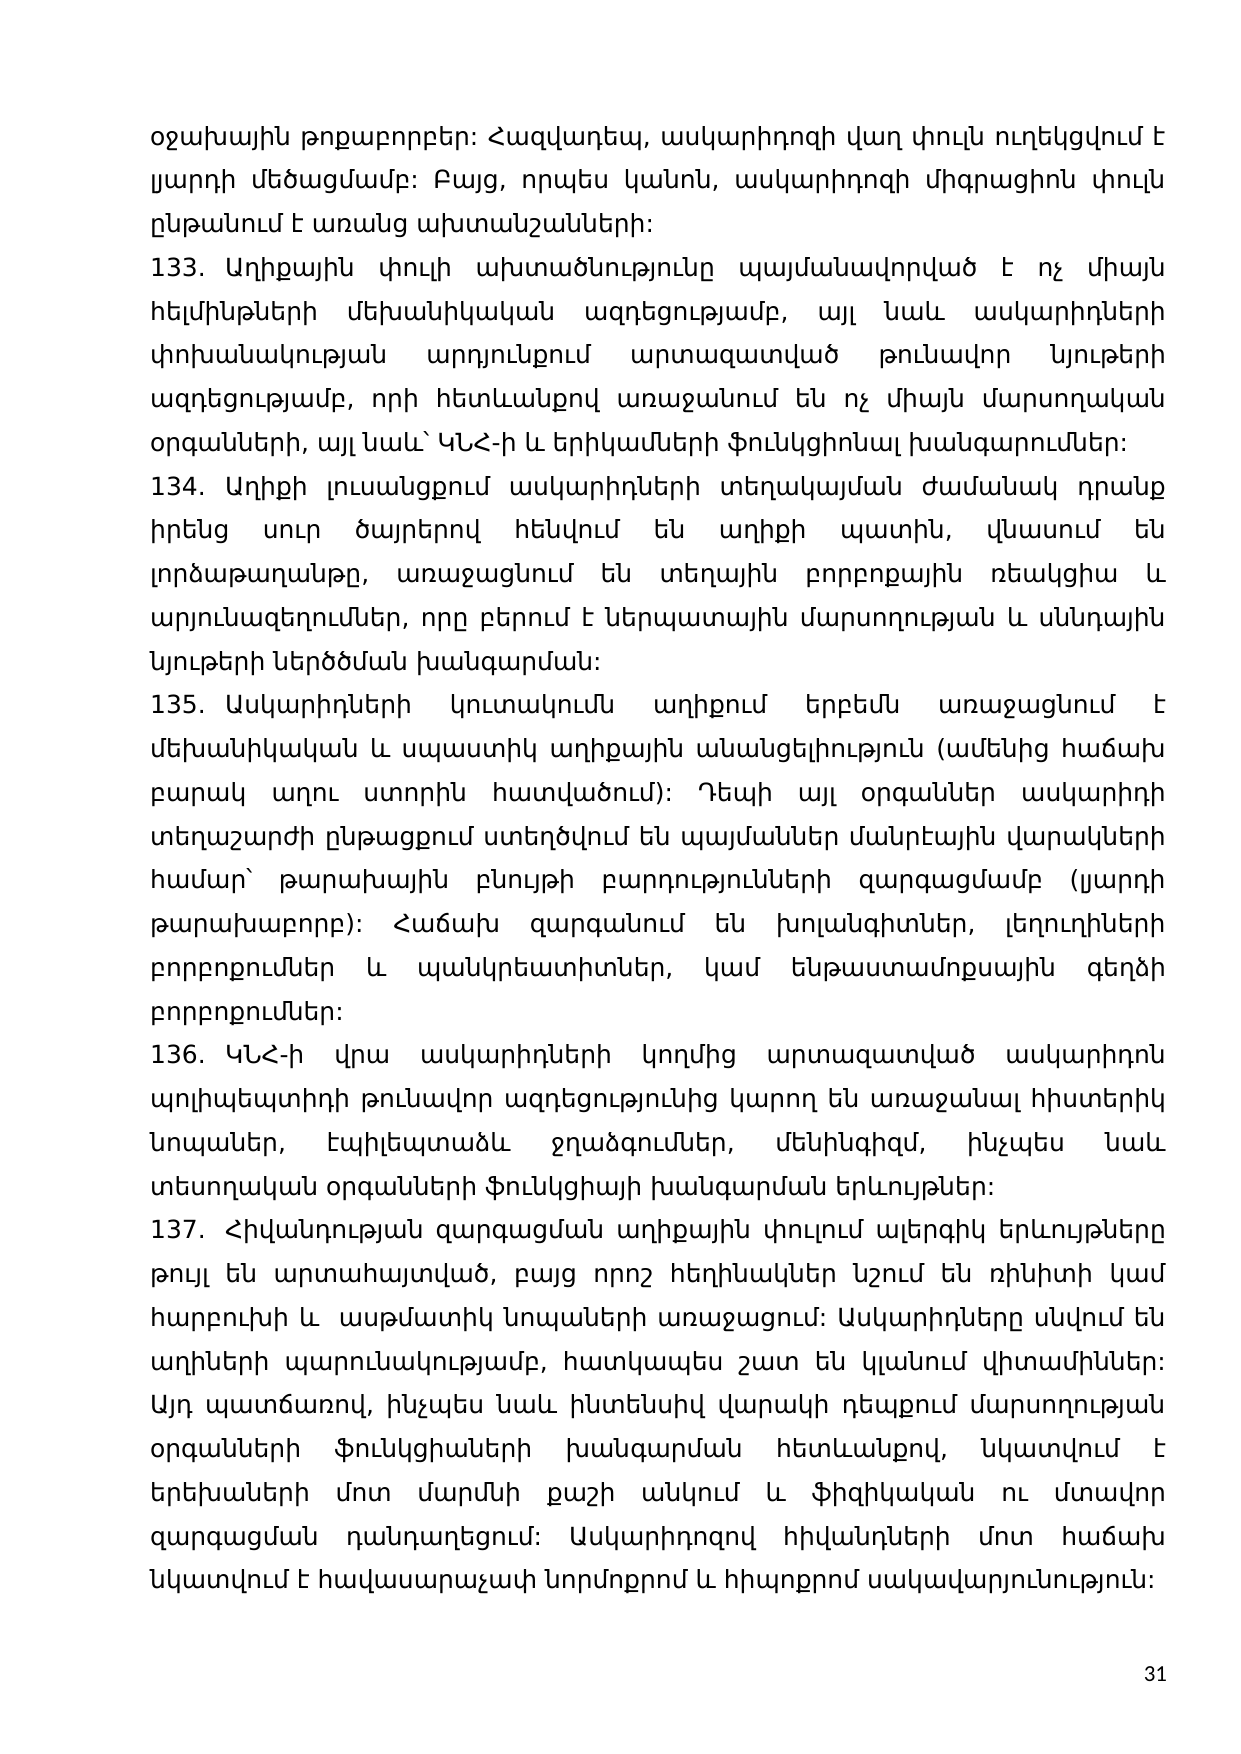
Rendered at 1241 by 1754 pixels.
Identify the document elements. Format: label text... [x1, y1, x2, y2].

list ԿՆՀ-ի վրա ասկարիդների կողմից արտազատված ասկարիդոն պոլիպեպտիդի թունավոր ազդեցությունից կարող են առաջանալ հիստերիկ նոպաներ, էպիլեպտաձև ջղաձգումներ, մենինգիզմ, ինչպես նաև տեսողական օրգանների ֆունկցիայի խանգարման երևույթներ: [150, 1041, 1167, 1201]
list Ասկարիդների կուտակումն աղիքում երբեմն առաջացնում է մեխանիկական և սպաստիկ աղիքային անանցելիություն (ամենից հաճախ բարակ աղու ստորին հատվածում): Դեպի այլ օրգաններ ասկարիդի տեղաշարժի ընթացքում ստեղծվում են պայմաններ մանրէային վարակների համար՝ թարախային բնույթի բարդությունների զարգացմամբ (լյարդի թարախաբորբ): Հաճախ զարգանում են խոլանգիտներ, լեղուղիների բորբոքումներ և պանկրեատիտներ, կամ ենթաստամոքսային գեղձի բորբոքումներ: [150, 691, 1167, 1026]
list Աղիքի լուսանցքում ասկարիդների տեղակայման ժամանակ դրանք իրենց սուր ծայրերով հենվում են աղիքի պատին, վնասում են լորձաթաղանթը, առաջացնում են տեղային բորբոքային ռեակցիա և արյունազեղումներ, որը բերում է ներպատային մարսողության և սննդային նյութերի ներծծման խանգարման: [150, 472, 1167, 676]
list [150, 122, 1167, 238]
list Աղիքային փուլի ախտածնությունը պայմանավորված է ոչ միայն հելմինթների մեխանիկական ազդեցությամբ, այլ նաև ասկարիդների փոխանակության արդյունքում արտազատված թունավոր նյութերի ազդեցությամբ, որի հետևանքով առաջանում են ոչ միայն մարսողական օրգանների, այլ նաև՝ ԿՆՀ-ի և երիկամների ֆունկցիոնալ խանգարումներ: [150, 253, 1167, 457]
list Հիվանդության զարգացման աղիքային փուլում ալերգիկ երևույթները թույլ են արտահայտված, բայց որոշ հեղինակներ նշում են ռինիտի կամ հարբուխի և ասթմատիկ նոպաների առաջացում: Ասկարիդները սնվում են աղիների պարունակությամբ, հատկապես շատ են կլանում վիտամիններ: Այդ պատճառով, ինչպես նաև ինտենսիվ վարակի դեպքում մարսողության օրգանների ֆունկցիաների խանգարման հետևանքով, նկատվում է երեխաների մոտ մարմնի քաշի անկում և ֆիզիկական ու մտավոր զարգացման դանդաղեցում: Ասկարիդոզով հիվանդների մոտ հաճախ նկատվում է հավասարաչափ նորմոքրոմ և հիպոքրոմ սակավարյունություն: [150, 1216, 1167, 1595]
